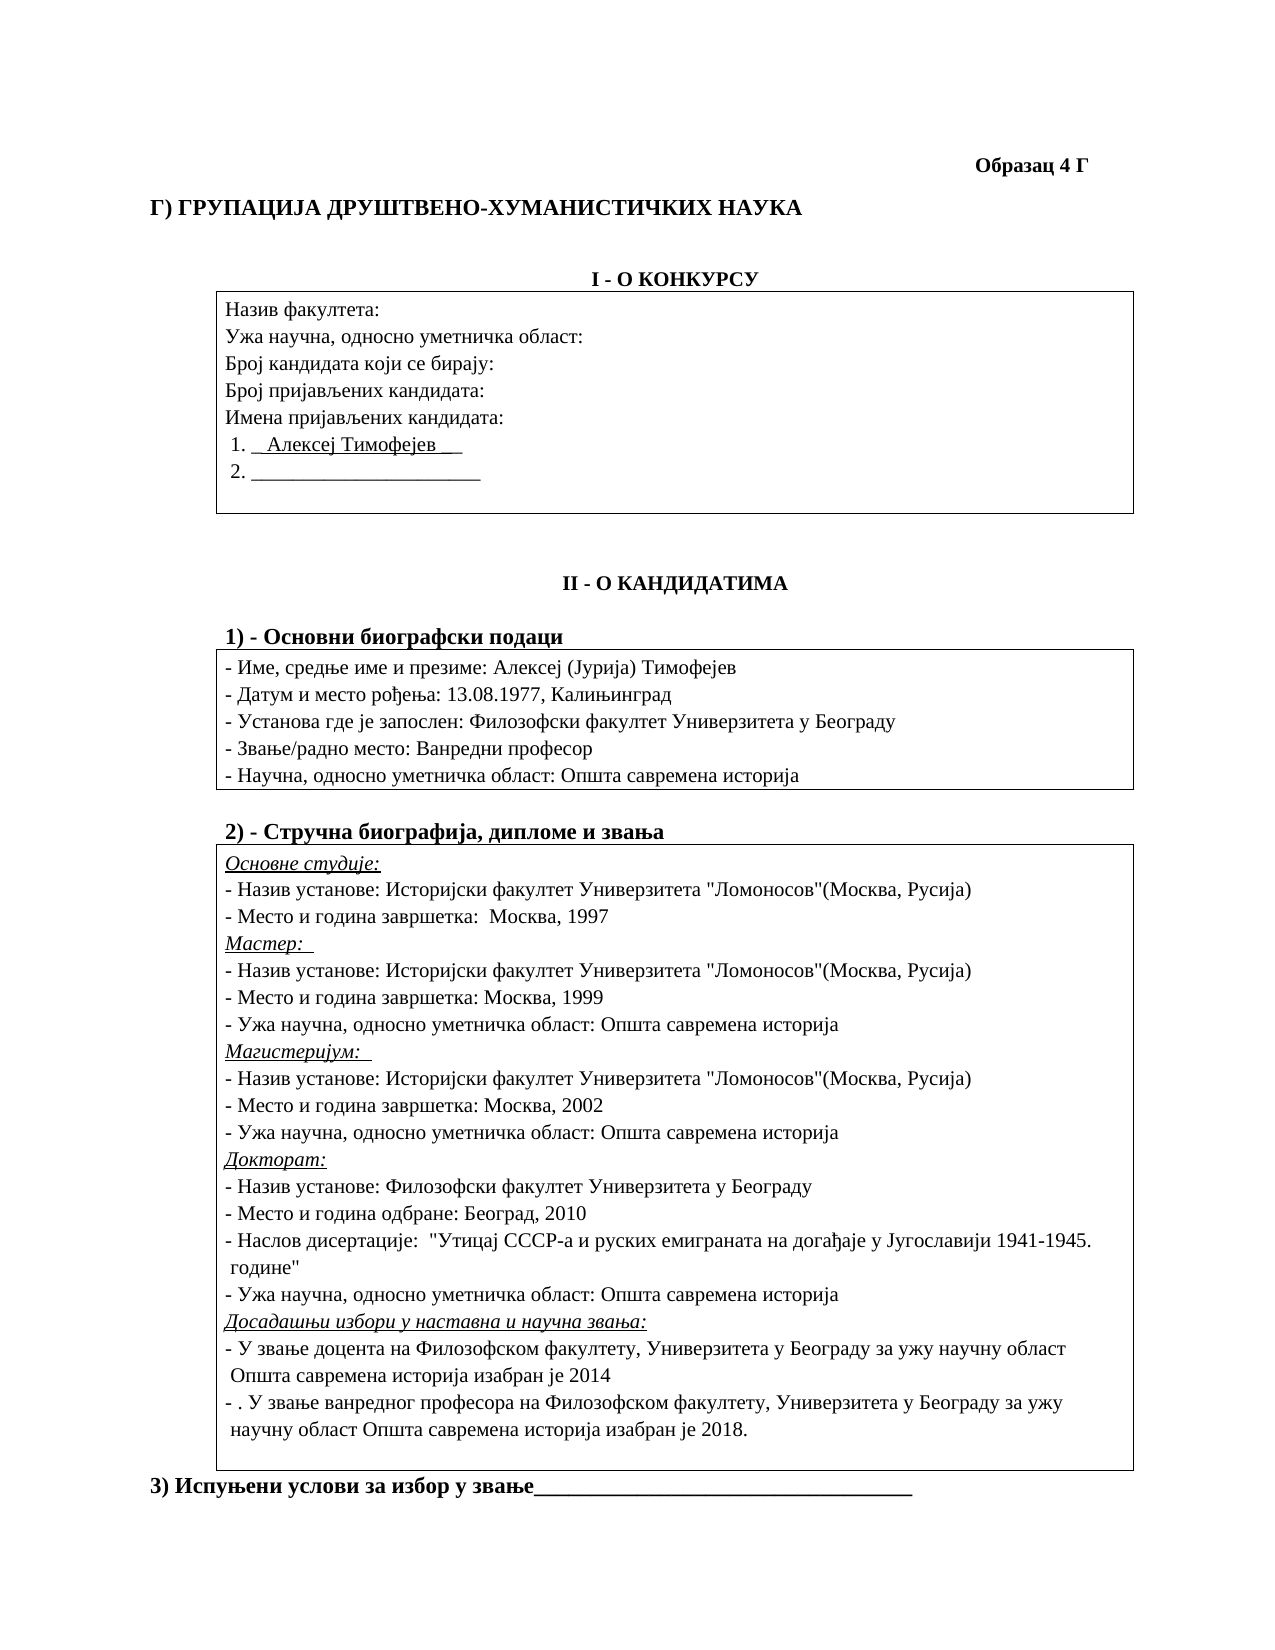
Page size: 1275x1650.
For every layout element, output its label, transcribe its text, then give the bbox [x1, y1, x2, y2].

text Докторат: [217, 1141, 1133, 1168]
text - Ужа научна, односно уметничка област: Општа савремена историја [217, 1114, 1133, 1141]
text - Назив установе: Филозофски факултет Универзитета у Београду [217, 1168, 1133, 1195]
text Г) ГРУПАЦИЈА ДРУШТВЕНО-ХУМАНИСТИЧКИХ НАУКА [150, 194, 1125, 221]
text I - О КОНКУРСУ [225, 264, 1125, 291]
text Досадашњи избори у наставна и научна звања: [217, 1303, 1133, 1330]
text - Наслов дисертације: "Утицај СССР-а и руских емиграната на догађаје у Југославији 1941-1945. године" [217, 1222, 1133, 1276]
text - Назив установе: Историјски факултет Универзитета "Ломоносов"(Москва, Русија) [217, 871, 1133, 898]
text 2) - Стручна биографија, дипломе и звања [225, 817, 1125, 844]
text - Место и година завршетка: Москва, 2002 [217, 1087, 1133, 1114]
text 1) - Основни биографски подаци [225, 622, 1125, 649]
text - Место и година одбране: Београд, 2010 [217, 1195, 1133, 1222]
text - Место и година завршетка: Москва, 1997 [217, 898, 1133, 925]
text - Име, средње име и презиме: Алексеј (Јурија) Тимофејев [217, 650, 1133, 676]
text 1. _ Алексеј Тимофејев __ [217, 426, 1133, 453]
text Ужа научна, oдносно уметничка област: [217, 318, 1133, 345]
text - Установа где је запослен: Филозофски факултет Универзитета у Београду [217, 703, 1133, 730]
text - У звање доцента на Филозофском факултету, Универзитета у Београду за ужу научну област Општа савремена историја изабран је 2014 [217, 1330, 1133, 1384]
text - Ужа научна, односно уметничка област: Општа савремена историја [217, 1276, 1133, 1303]
text - Назив установе: Историјски факултет Универзитета "Ломоносов"(Москва, Русија) [217, 1060, 1133, 1087]
text 3) Испуњени услови за избор у звање_________________________________ [150, 1471, 1125, 1498]
text - Звање/радно место: Ванредни професор [217, 730, 1133, 757]
text II - О КАНДИДАТИМА [225, 568, 1125, 595]
text - Место и година завршетка: Москва, 1999 [217, 979, 1133, 1006]
text - Ужа научна, односно уметничка област: Општа савремена историја [217, 1006, 1133, 1033]
text 2. ______________________ [217, 453, 1133, 483]
text Број кандидата који се бирају: [217, 345, 1133, 372]
text Имена пријављених кандидата: [217, 399, 1133, 426]
text Мастер: [217, 925, 1133, 952]
text Број пријављених кандидата: [217, 372, 1133, 399]
text Магистеријум: [217, 1033, 1133, 1060]
text Назив факултета: [217, 292, 1133, 318]
text - . У звање ванредног професора на Филозофском факултету, Универзитета у Београду за ужу научну област Општа савремена историја изабран је 2018. [217, 1384, 1133, 1441]
text - Назив установе: Историјски факултет Универзитета "Ломоносов"(Москва, Русија) [217, 952, 1133, 979]
text - Датум и место рођења: 13.08.1977, Калињинград [217, 676, 1133, 703]
text - Научна, односно уметничка област: Општа савремена историја [217, 757, 1133, 789]
text Образац 4 Г [150, 150, 1125, 177]
text Основне студије: [217, 845, 1133, 871]
